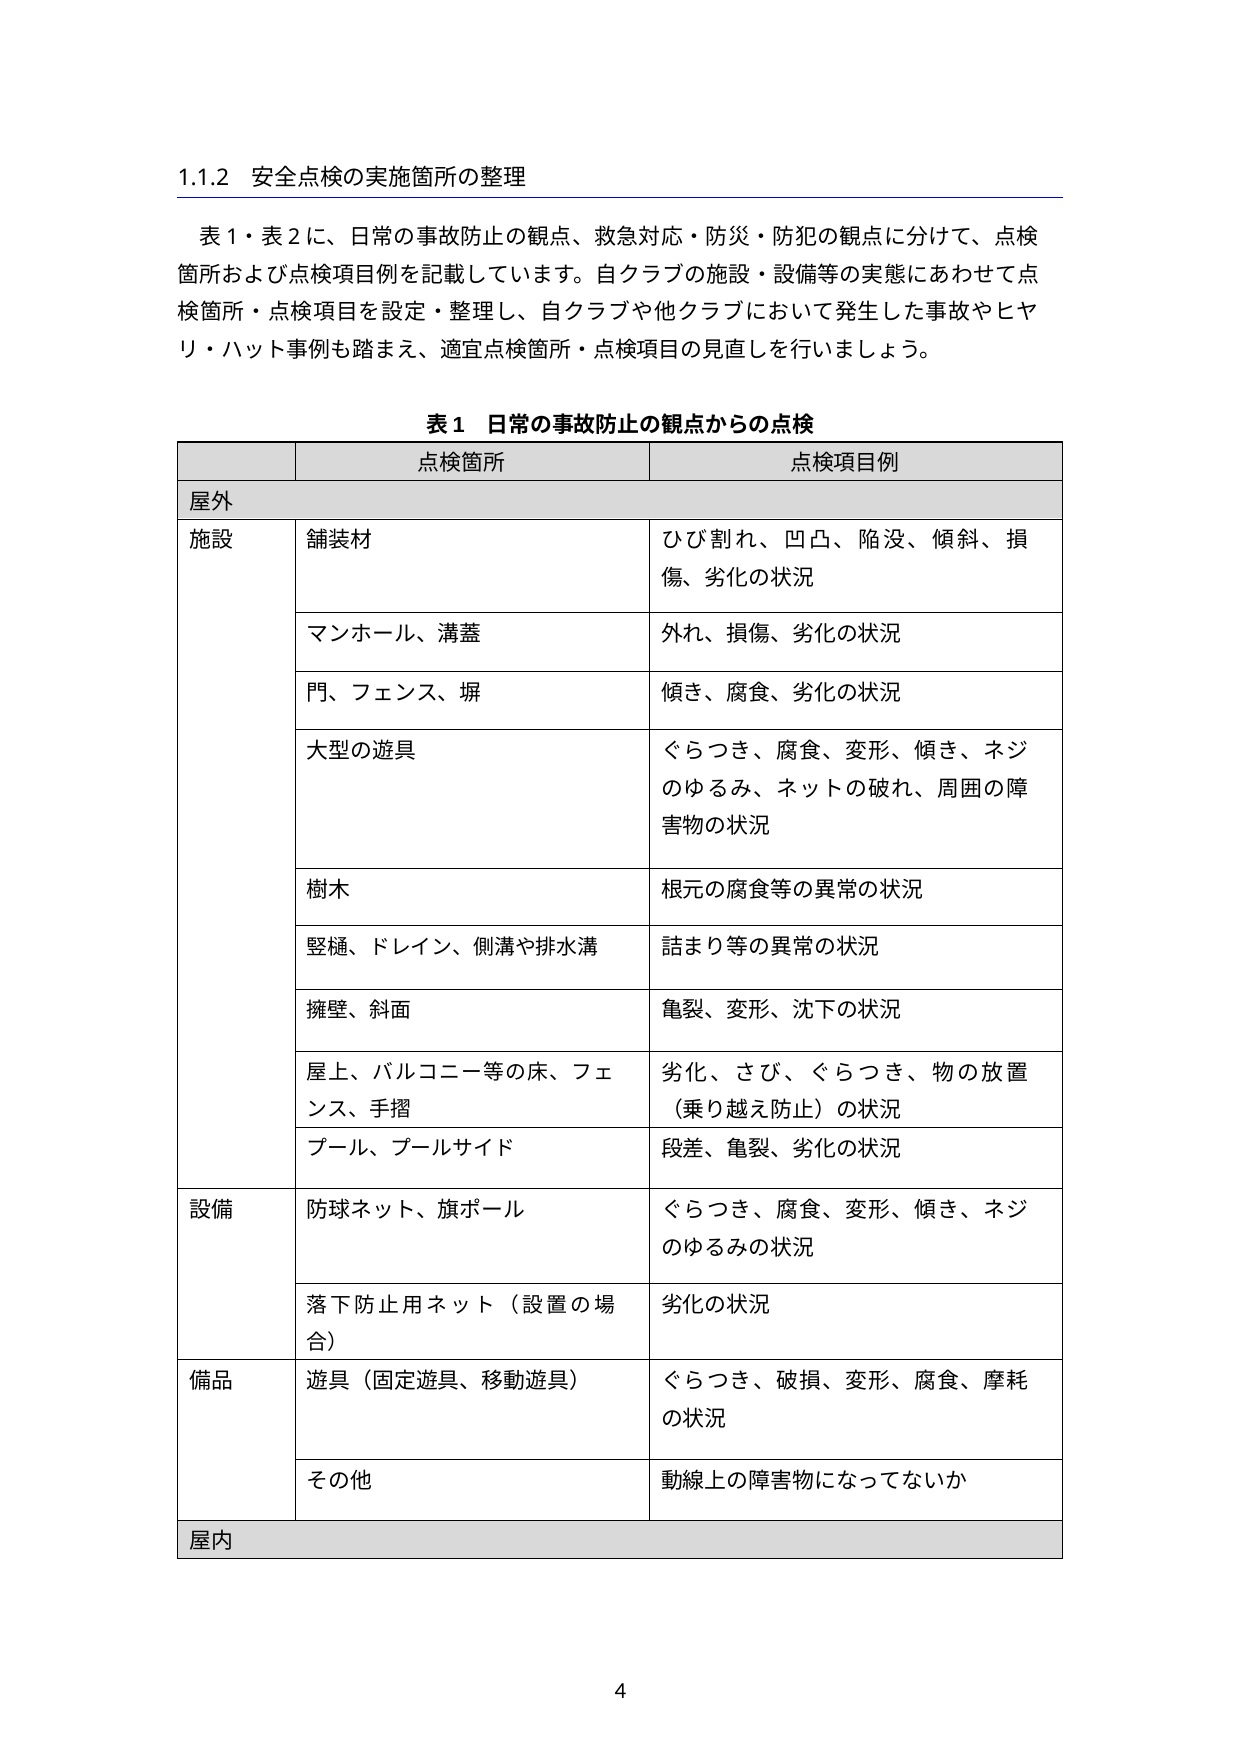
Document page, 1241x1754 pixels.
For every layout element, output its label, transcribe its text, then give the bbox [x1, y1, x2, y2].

text 表1 日常の事故防止の観点からの点検 [177, 404, 1063, 441]
table_cell 備品 [178, 1360, 295, 1519]
table_cell 門、フェンス、塀 [296, 672, 649, 729]
table_cell 外れ、損傷、劣化の状況 [650, 613, 1062, 671]
table_cell ぐらつき、腐食、変形、傾き、ネジのゆるみの状況 [650, 1189, 1062, 1283]
table_cell 劣化の状況 [650, 1284, 1062, 1359]
table_header 点検箇所 [296, 443, 649, 480]
table_cell 屋上、バルコニー等の床、フェンス、手摺 [296, 1052, 649, 1127]
text 表1・表2に、日常の事故防止の観点、救急対応・防災・防犯の観点に分けて、点検箇所および点検項目例を記載しています。自クラブの施設・設備等の実態にあわせて点検箇所・点検項目を設定・整理し、自クラブや他クラブにおいて発生した事故やヒヤリ・ハット事例も踏まえ、適宜点検箇所・点検項目の見直しを行いましょう。 [177, 216, 1040, 366]
table_cell 遊具（固定遊具、移動遊具） [296, 1360, 649, 1459]
table_cell 劣化、さび、ぐらつき、物の放置（乗り越え防止）の状況 [650, 1052, 1062, 1127]
table_cell 傾き、腐食、劣化の状況 [650, 672, 1062, 729]
table_cell 根元の腐食等の異常の状況 [650, 869, 1062, 925]
table_cell ぐらつき、破損、変形、腐食、摩耗の状況 [650, 1360, 1062, 1459]
table_cell プール、プールサイド [296, 1128, 649, 1188]
table_header 点検項目例 [650, 443, 1062, 480]
table_cell 施設 [178, 520, 295, 1188]
table_cell 樹木 [296, 869, 649, 925]
table_cell 擁壁、斜面 [296, 990, 649, 1051]
table_cell 詰まり等の異常の状況 [650, 926, 1062, 988]
table_cell 動線上の障害物になってないか [650, 1460, 1062, 1519]
subtitle 安全点検の実施箇所の整理 [177, 157, 1063, 197]
table_header [178, 443, 295, 480]
table_cell その他 [296, 1460, 649, 1519]
table_cell 設備 [178, 1189, 295, 1359]
table_cell 大型の遊具 [296, 730, 649, 868]
table_cell 屋内 [178, 1521, 1062, 1558]
table_cell 竪樋、ドレイン、側溝や排水溝 [296, 926, 649, 988]
table_cell 防球ネット、旗ポール [296, 1189, 649, 1283]
table_cell 舗装材 [296, 520, 649, 612]
table_cell マンホール、溝蓋 [296, 613, 649, 671]
table_cell ひび割れ、凹凸、陥没、傾斜、損傷、劣化の状況 [650, 520, 1062, 612]
table_cell 屋外 [178, 481, 1062, 518]
table_cell 亀裂、変形、沈下の状況 [650, 990, 1062, 1051]
table_cell ぐらつき、腐食、変形、傾き、ネジのゆるみ、ネットの破れ、周囲の障害物の状況 [650, 730, 1062, 868]
table_cell 段差、亀裂、劣化の状況 [650, 1128, 1062, 1188]
table_cell 落下防止用ネット（設置の場合） [296, 1284, 649, 1359]
